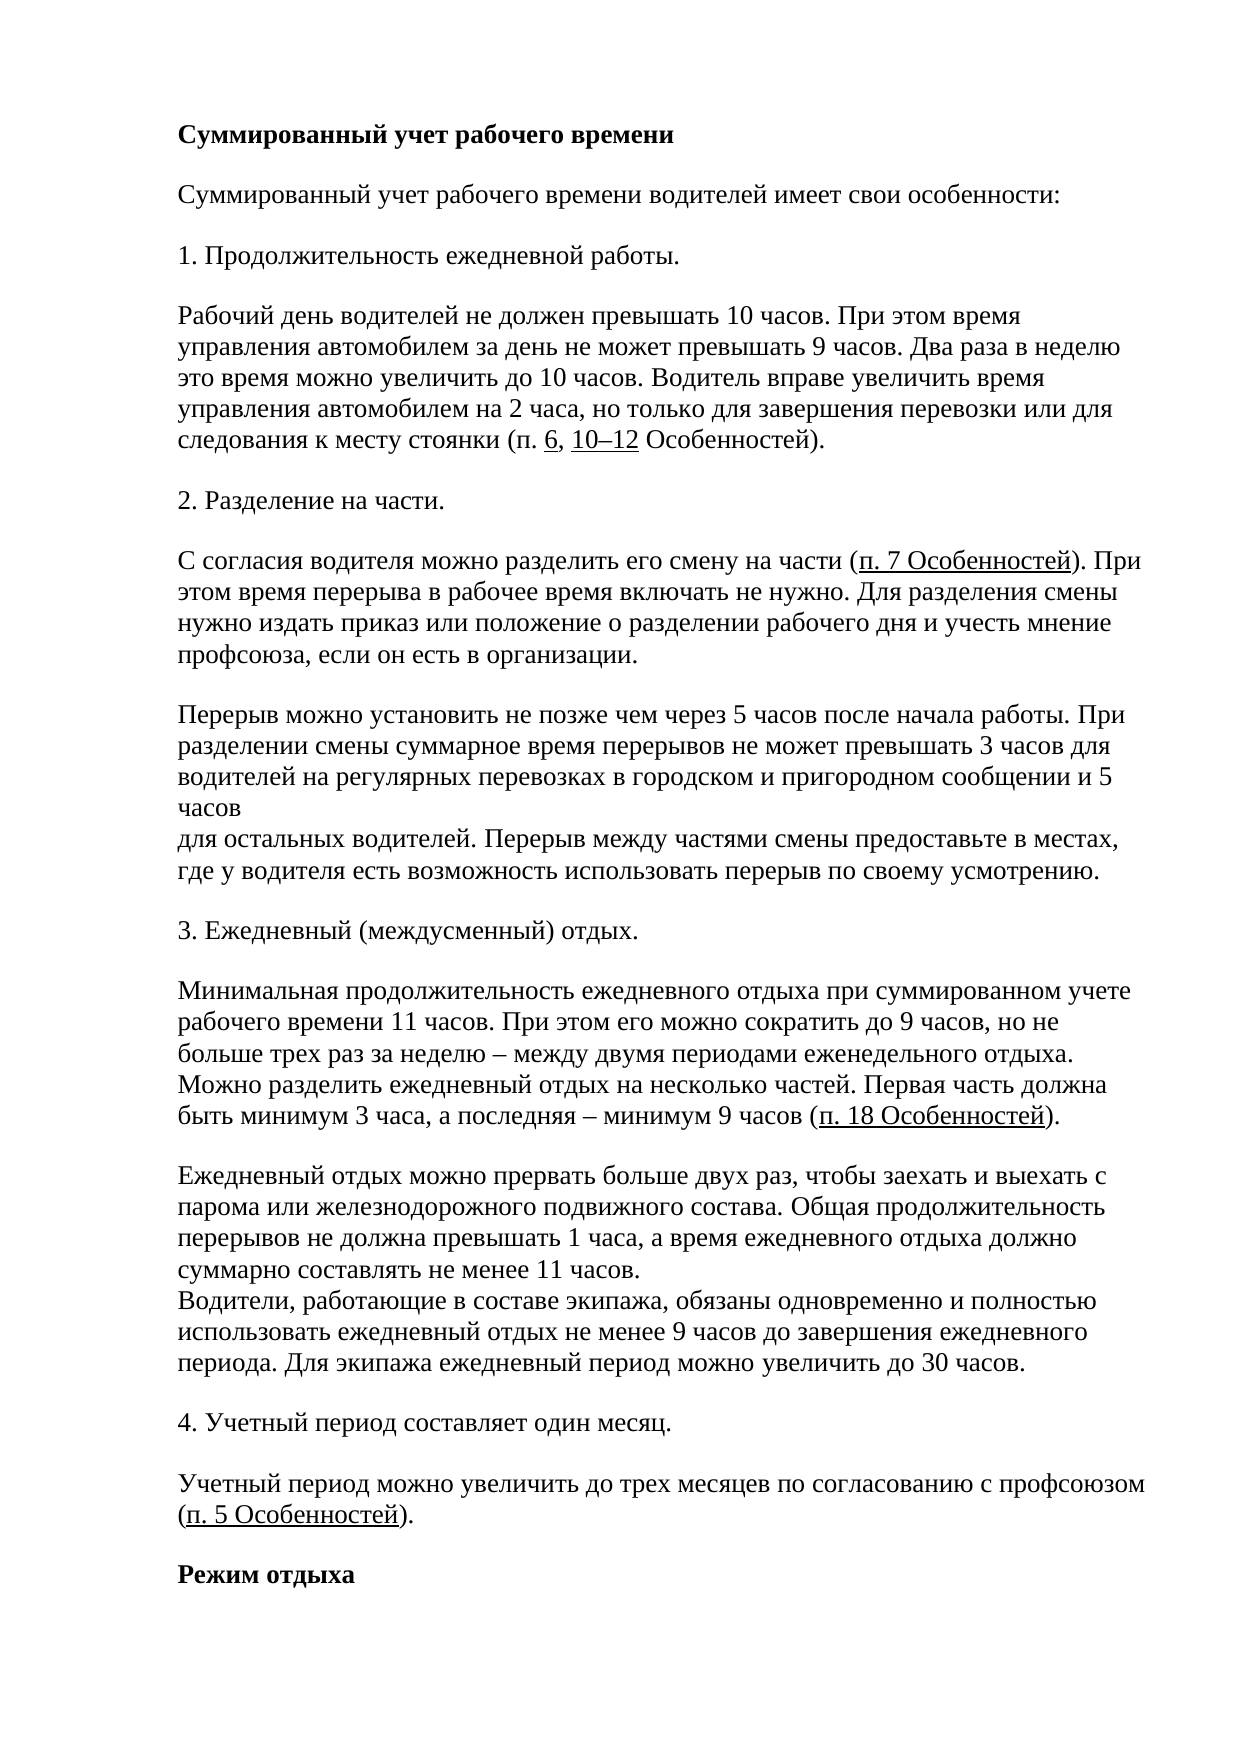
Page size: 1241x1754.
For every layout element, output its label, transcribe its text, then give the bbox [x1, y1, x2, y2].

text С согласия водителя можно разделить его смену на части (п. 7 Особенностей). При этом время перерыва в рабочее время включать не нужно. Для разделения смены нужно издать приказ или положение о разделении рабочего дня и учесть мнение профсоюза, если он есть в организации. [177, 544, 1152, 669]
text 4. Учетный период составляет один месяц. [177, 1406, 1152, 1438]
text Ежедневный отдых можно прервать больше двух раз, чтобы заехать и выехать с парома или железнодорожного подвижного состава. Общая продолжительность перерывов не должна превышать 1 часа, а время ежедневного отдыха должно суммарно составлять не менее 11 часов. Водители, работающие в составе экипажа, обязаны одновременно и полностью использовать ежедневный отдых не менее 9 часов до завершения ежедневного периода. Для экипажа ежедневный период можно увеличить до 30 часов. [177, 1159, 1152, 1377]
text 3. Ежедневный (междусменный) отдых. [177, 914, 1152, 945]
text Учетный период можно увеличить до трех месяцев по согласованию с профсоюзом (п. 5 Особенностей). [177, 1467, 1152, 1529]
text 1. Продолжительность ежедневной работы. [177, 239, 1152, 270]
text Режим отдыха [177, 1558, 1152, 1589]
text Суммированный учет рабочего времени водителей имеет свои особенности: [177, 178, 1152, 209]
text Минимальная продолжительность ежедневного отдыха при суммированном учете рабочего времени 11 часов. При этом его можно сократить до 9 часов, но не больше трех раз за неделю – между двумя периодами еженедельного отдыха. Можно разделить ежедневный отдых на несколько частей. Первая часть должна быть минимум 3 часа, а последняя – минимум 9 часов (п. 18 Особенностей). [177, 974, 1152, 1130]
text 2. Разделение на части. [177, 484, 1152, 515]
text Рабочий день водителей не должен превышать 10 часов. При этом время управления автомобилем за день не может превышать 9 часов. Два раза в неделю это время можно увеличить до 10 часов. Водитель вправе увеличить время управления автомобилем на 2 часа, но только для завершения перевозки или для следования к месту стоянки (п. 6, 10–12 Особенностей). [177, 299, 1152, 455]
text Перерыв можно установить не позже чем через 5 часов после начала работы. При разделении смены суммарное время перерывов не может превышать 3 часов для водителей на регулярных перевозках в городском и пригородном сообщении и 5 часов для остальных водителей. Перерыв между частями смены предоставьте в местах, где у водителя есть возможность использовать перерыв по своему усмотрению. [177, 698, 1152, 885]
text Суммированный учет рабочего времени [177, 118, 1152, 149]
